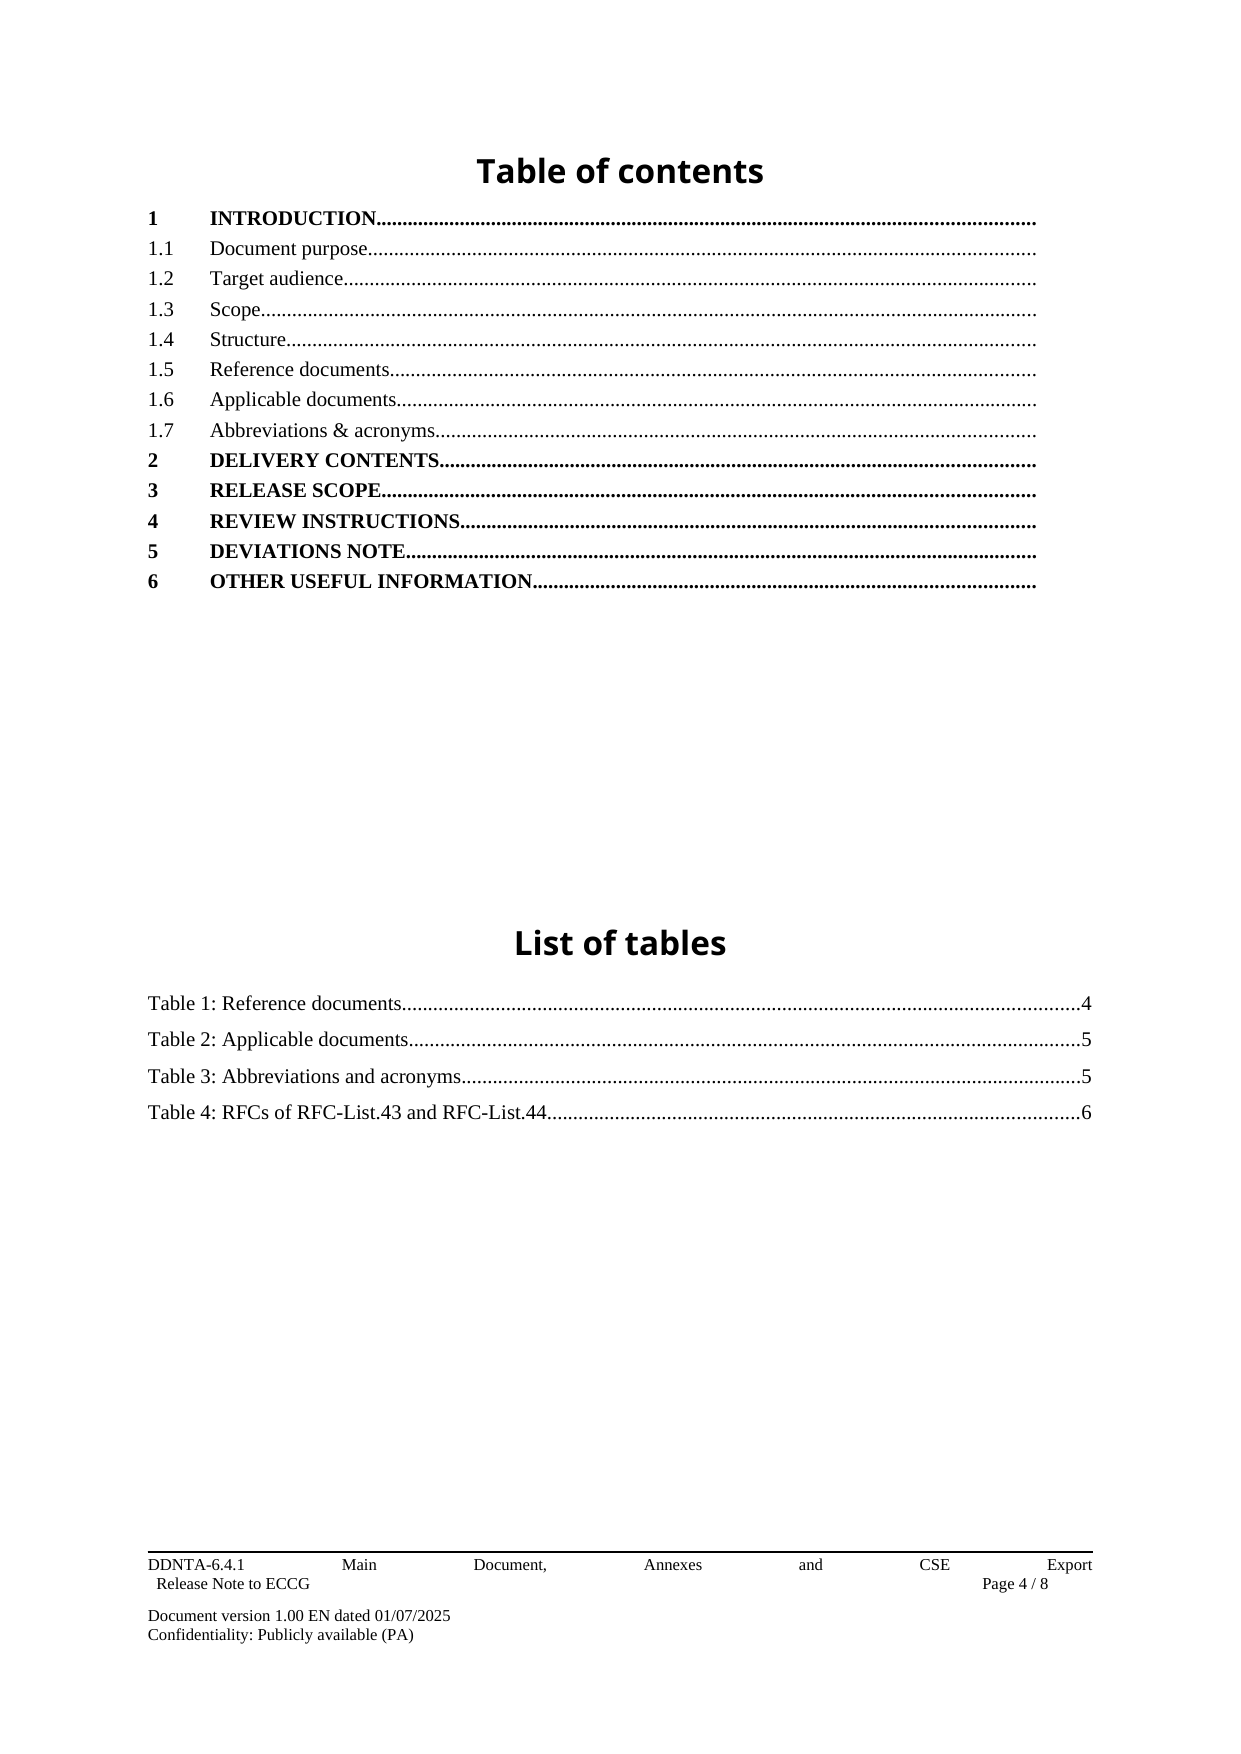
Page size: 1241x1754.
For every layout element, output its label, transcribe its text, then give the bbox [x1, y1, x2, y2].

text Table 4: RFCs of RFC-List.43 and RFC-List.44 6 [148, 1100, 1093, 1124]
text Table 3: Abbreviations and acronyms 5 [148, 1064, 1093, 1088]
text Table 2: Applicable documents 5 [148, 1027, 1093, 1051]
subtitle List of tables [148, 920, 1093, 966]
text Table 1: Reference documents 4 [148, 991, 1093, 1015]
